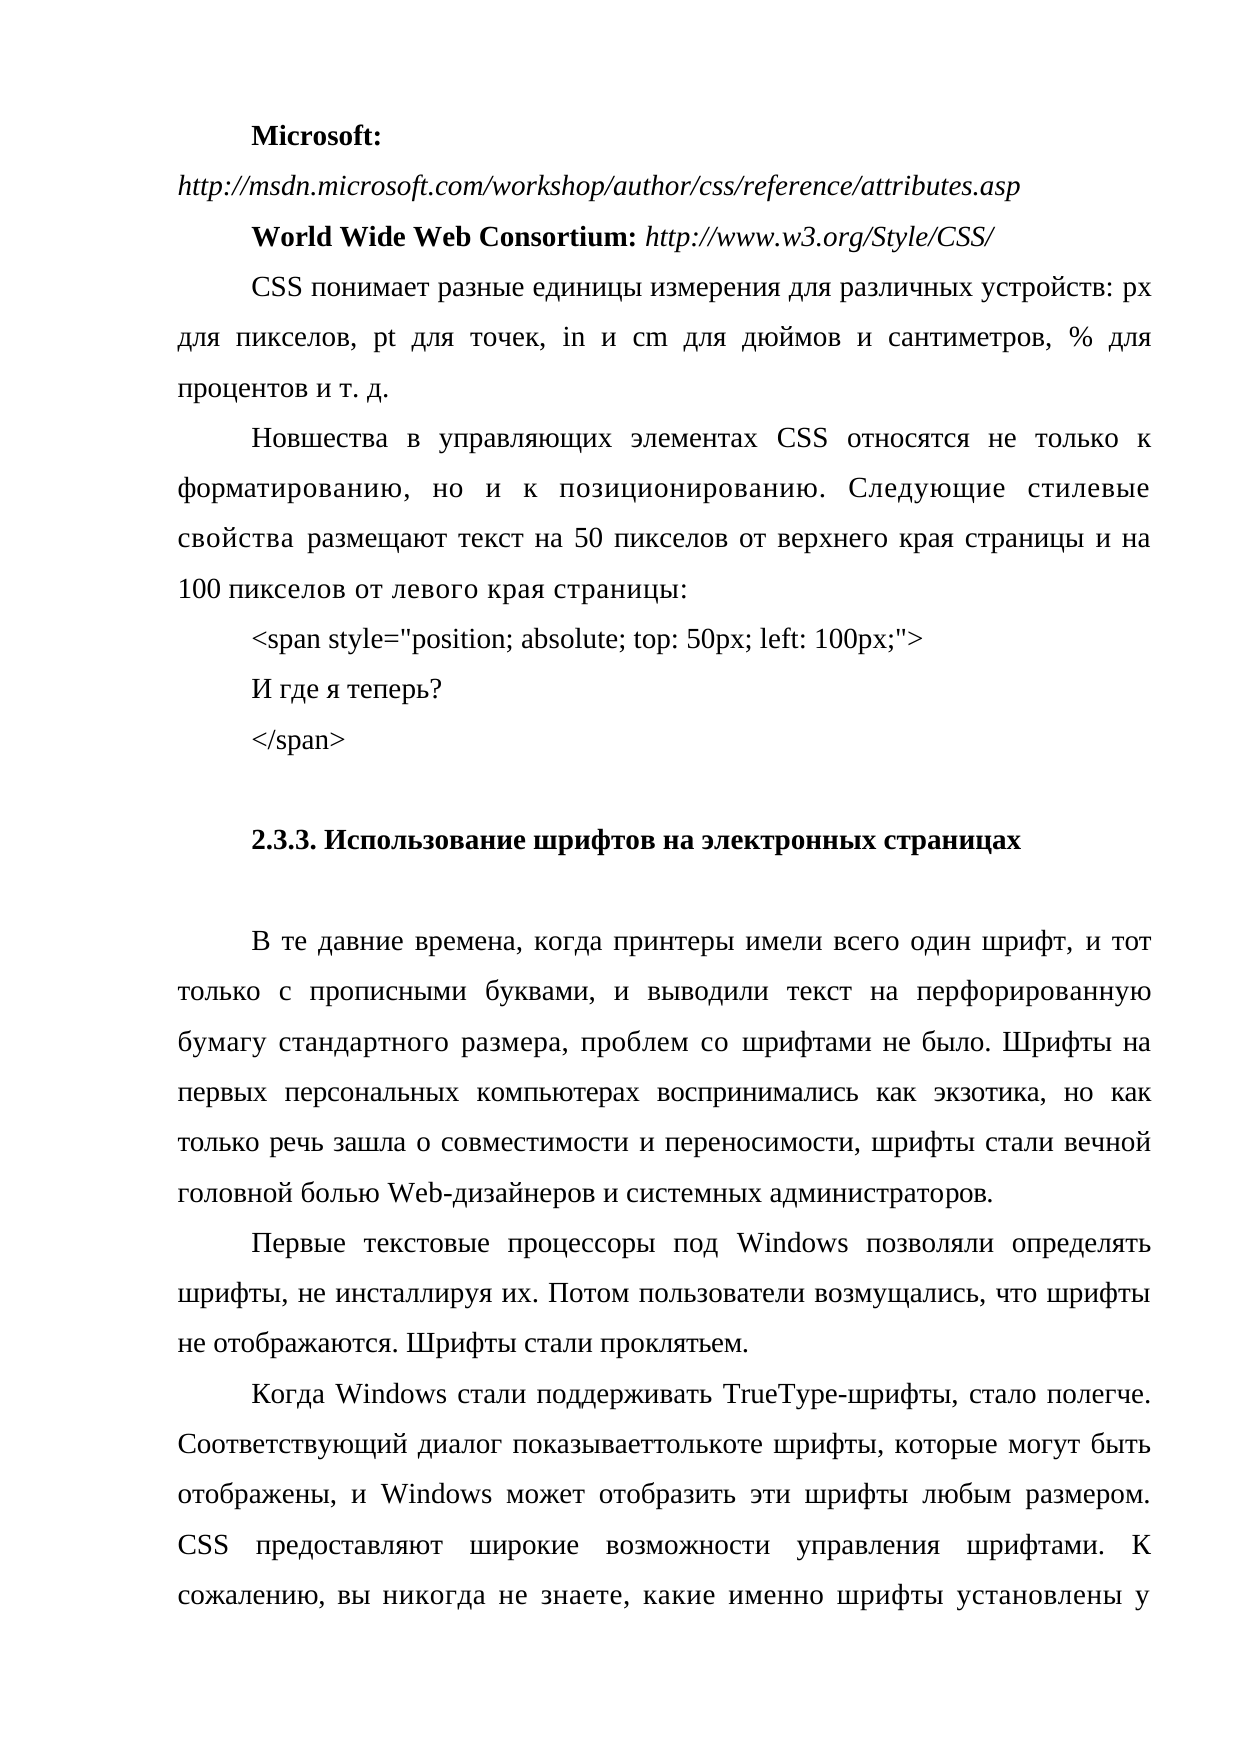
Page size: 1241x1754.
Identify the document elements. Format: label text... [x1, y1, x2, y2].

text Первые текстовые процессоры под Windows позволяли определять шрифты, не инсталлируя их. Потом пользователи возмущались, что шрифты не отображаются. Шрифты стали проклятьем. [177, 1225, 1152, 1359]
text World Wide Web Consortium: http://www.w3.org/Style/CSS/ [177, 219, 1152, 252]
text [177, 1376, 1152, 1611]
text 2.3.3. Использование шрифтов на электронных страницах [177, 822, 1152, 856]
text <span style="position; absolute; top: 50px; left: 100px;"> [177, 621, 1152, 655]
text В те давние времена, когда принтеры имели всего один шрифт, и тот только с прописными буквами, и выводили текст на перфорированную бумагу стандартного размера, проблем со шрифтами не было. Шрифты на первых персональных компьютерах воспринимались как экзотика, но как только речь зашла о совместимости и переносимости, шрифты стали вечной головной болью Web-дизайнеров и системных администраторов. [177, 923, 1152, 1208]
text </span> [177, 722, 1152, 755]
text И где я теперь? [177, 672, 1152, 705]
text Microsoft: http://msdn.microsoft.com/workshop/author/css/reference/attributes.asp [177, 118, 1152, 202]
text CSS понимает разные единицы измерения для различных устройств: рх для пикселов, pt для точек, in и cm для дюймов и сантиметров, % для процентов и т. д. [177, 269, 1152, 403]
text Новшества в управляющих элементах CSS относятся не только к форматированию, но и к позиционированию. Следующие стилевые свойства размещают текст на 50 пикселов от верхнего края страницы и на 100 пикселов от левого края страницы: [177, 420, 1152, 604]
